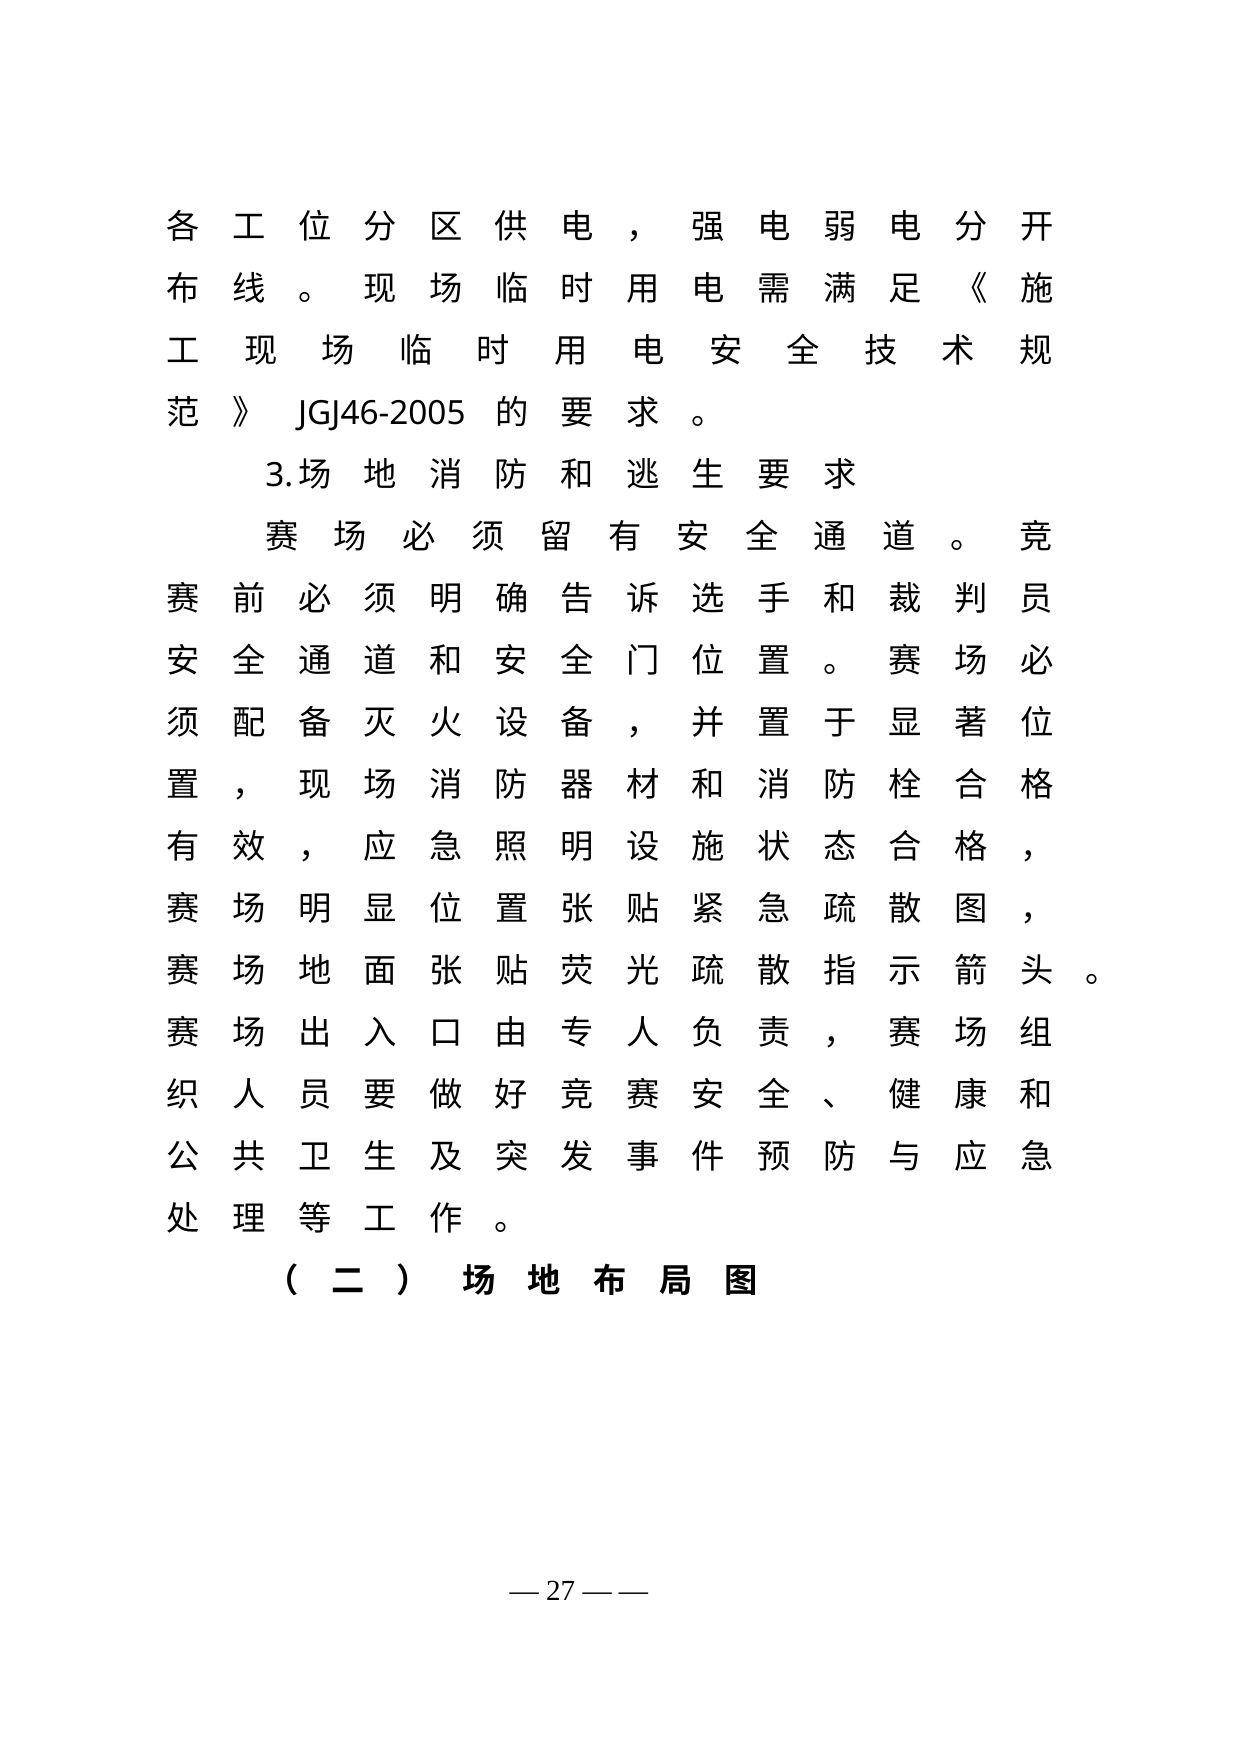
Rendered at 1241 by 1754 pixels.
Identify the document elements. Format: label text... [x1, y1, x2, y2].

text （二）场地布局图 [167, 1247, 1085, 1309]
text 赛场必须留有安全通道。竞赛前必须明确告诉选手和裁判员安全通道和安全门位置。赛场必须配备灭火设备，并置于显著位置，现场消防器材和消防栓合格有效，应急照明设施状态合格，赛场明显位置张贴紧急疏散图，赛场地面张贴荧光疏散指示箭头。赛场出入口由专人负责，赛场组织人员要做好竞赛安全、健康和公共卫生及突发事件预防与应急处理等工作。 [167, 503, 1085, 1247]
text 竞赛场地照明应充足、柔和。各工位分区供电，强电弱电分开布线。现场临时用电需满足《施工现场临时用电安全技术规范》JGJ46-2005的要求。 [167, 193, 1085, 441]
text 3.场地消防和逃生要求 [167, 441, 1085, 503]
